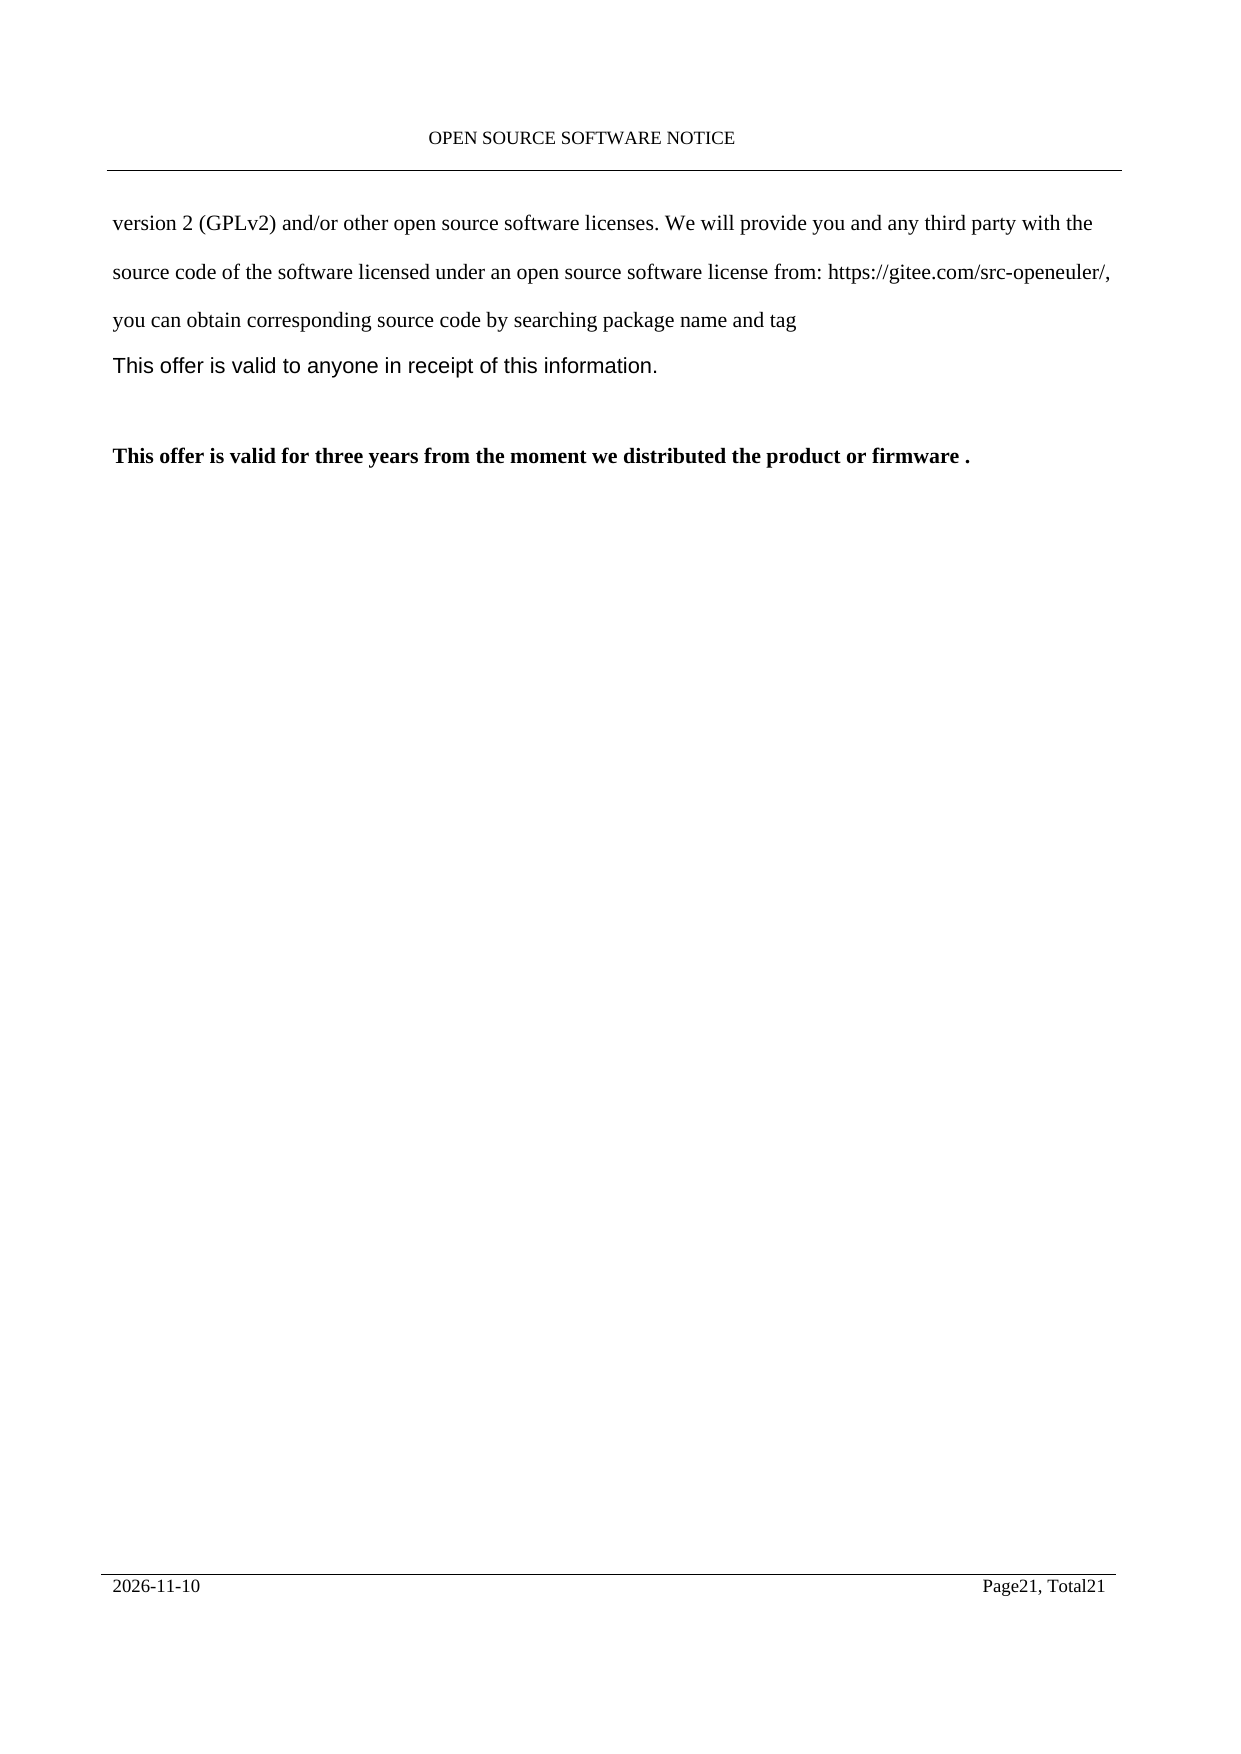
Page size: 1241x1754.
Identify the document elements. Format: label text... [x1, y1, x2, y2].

text This offer is valid for three years from the moment we distributed the product or firmware . [112, 439, 1128, 472]
text This offer is valid to anyone in receipt of this information. [112, 349, 1128, 381]
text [112, 206, 1128, 336]
